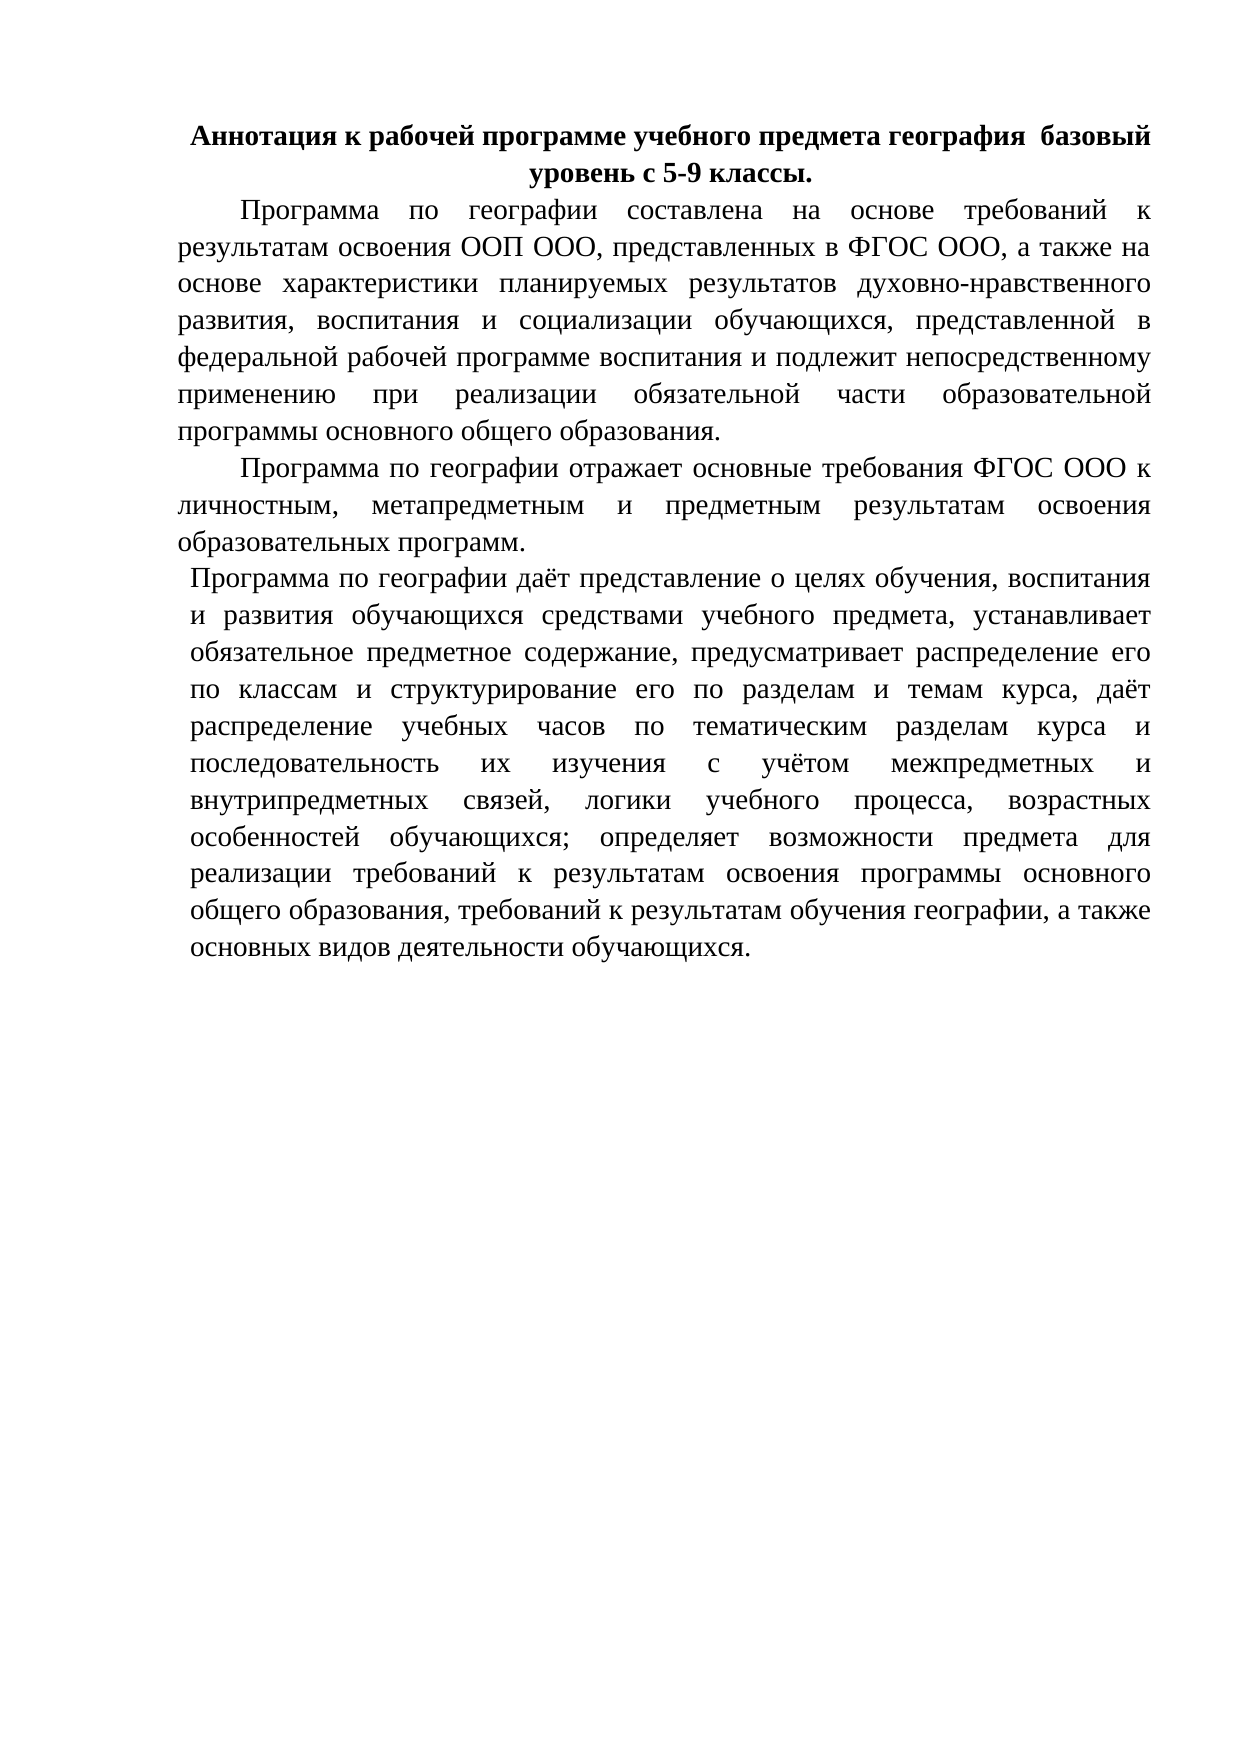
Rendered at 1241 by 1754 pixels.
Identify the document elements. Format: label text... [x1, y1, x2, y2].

text Программа по географии составлена на основе требований к результатам освоения ООП ООО, представленных в ФГОС ООО, а также на основе характеристики планируемых результатов духовно-нравственного развития, воспитания и социализации обучающихся, представленной в федеральной рабочей программе воспитания и подлежит непосредственному применению при реализации обязательной части образовательной программы основного общего образования. [177, 192, 1152, 447]
text Аннотация к рабочей программе учебного предмета география базовый уровень с 5-9 классы. [190, 118, 1152, 188]
text Программа по географии даёт представление о целях обучения, воспитания и развития обучающихся средствами учебного предмета, устанавливает обязательное предметное содержание, предусматривает распределение его по классам и структурирование его по разделам и темам курса, даёт распределение учебных часов по тематическим разделам курса и последовательность их изучения с учётом межпредметных и внутрипредметных связей, логики учебного процесса, возрастных особенностей обучающихся; определяет возможности предмета для реализации требований к результатам освоения программы основного общего образования, требований к результатам обучения географии, а также основных видов деятельности обучающихся. [190, 561, 1152, 963]
text Программа по географии отражает основные требования ФГОС ООО к личностным, метапредметным и предметным результатам освоения образовательных программ. [177, 450, 1152, 557]
